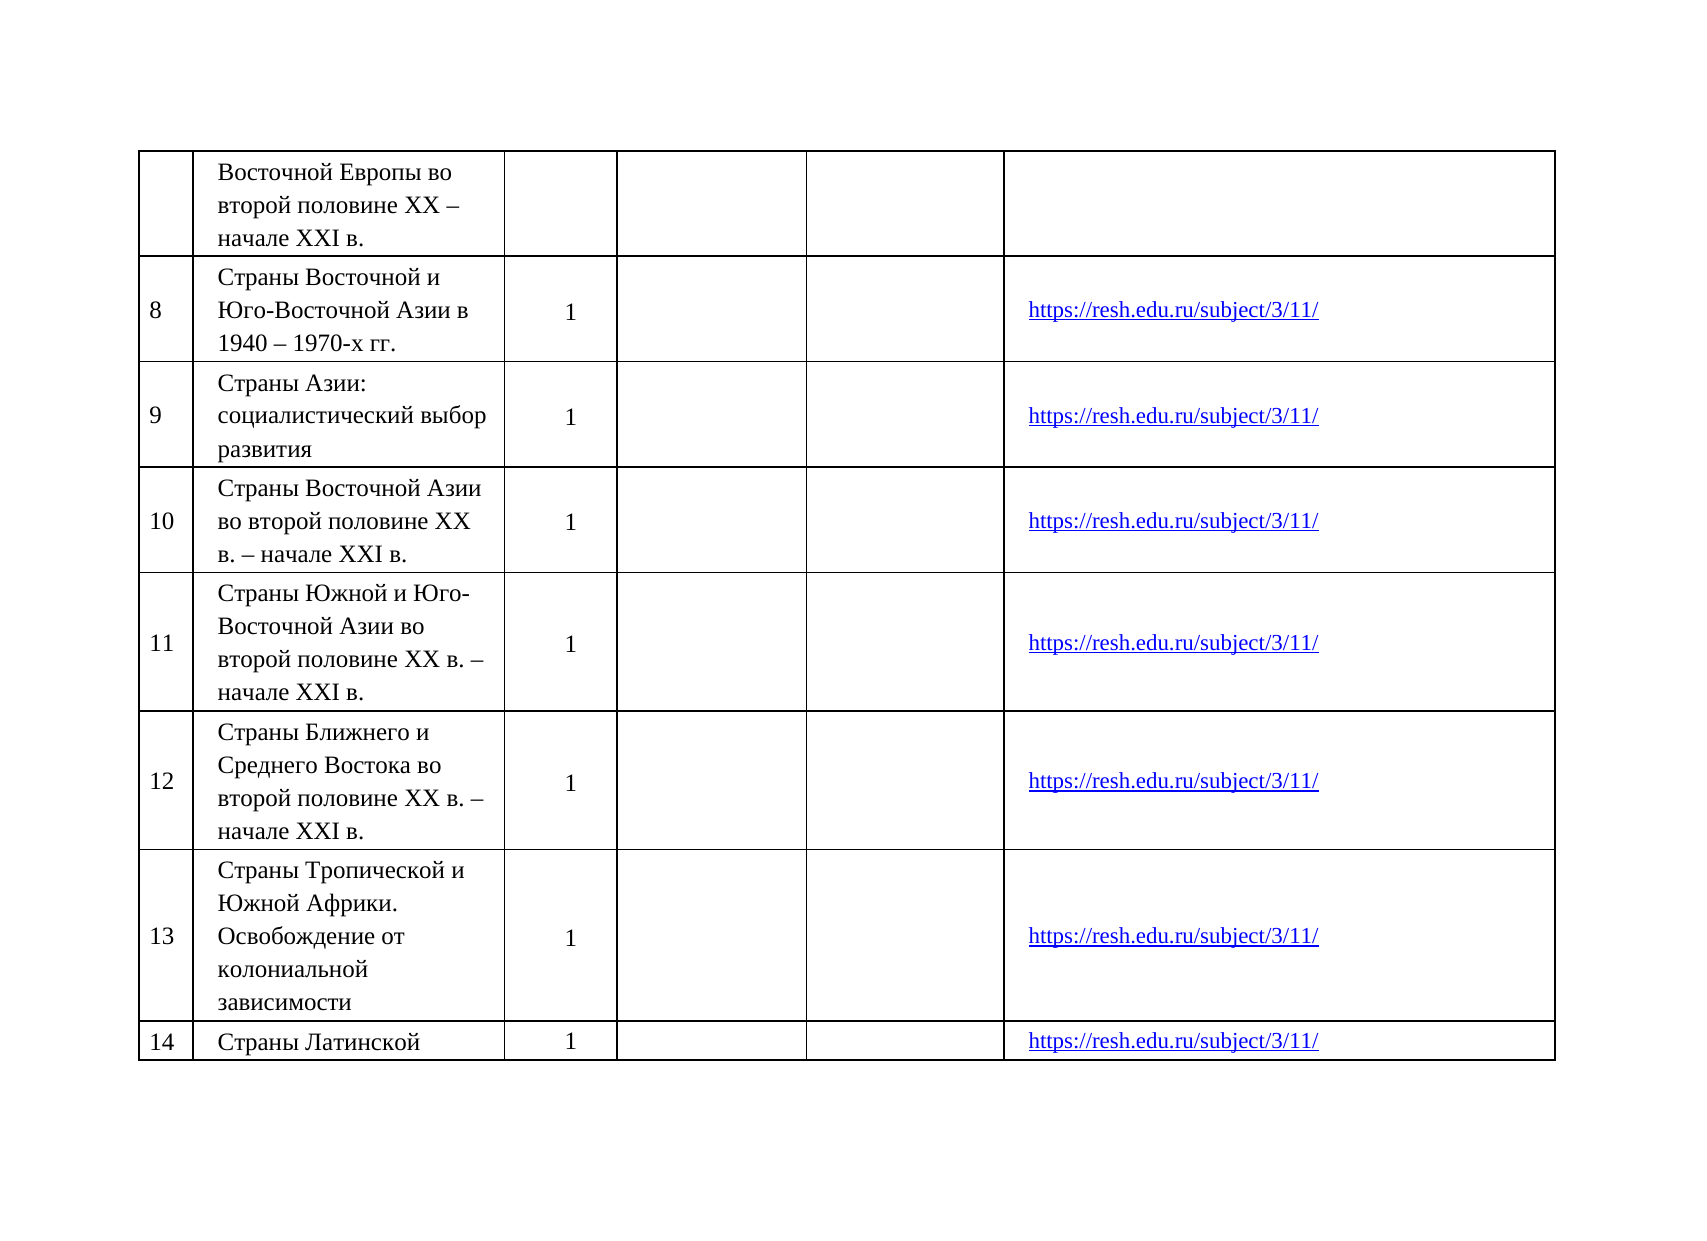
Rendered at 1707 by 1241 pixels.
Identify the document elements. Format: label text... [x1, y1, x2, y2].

table_cell 1 [505, 1022, 616, 1059]
table_cell [807, 468, 1003, 572]
table_cell 1 [505, 850, 616, 1020]
table_cell 1 [505, 468, 616, 572]
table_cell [194, 1022, 504, 1059]
table_cell 14 [140, 1022, 192, 1059]
table_cell 7 [140, 152, 192, 255]
table_cell https://resh.edu.ru/subject/3/11/ [1005, 573, 1554, 710]
table_cell [618, 573, 806, 710]
table_cell Страны Восточной Азии во второй половине ХХ в. – начале ХХI в. [194, 468, 504, 572]
table_cell [807, 362, 1003, 466]
table_cell [618, 362, 806, 466]
table_cell [807, 573, 1003, 710]
table_cell 12 [140, 712, 192, 848]
table_cell 13 [140, 850, 192, 1020]
table_cell Страны Южной и Юго-Восточной Азии во второй половине ХХ в. – начале ХХI в. [194, 573, 504, 710]
table_cell Страны Азии: социалистический выбор развития [194, 362, 504, 466]
table_cell [807, 257, 1003, 361]
table_cell [807, 712, 1003, 848]
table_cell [194, 152, 504, 255]
table_cell 1 [505, 712, 616, 848]
table_cell https://resh.edu.ru/subject/3/11/ [1005, 257, 1554, 361]
table_cell [618, 152, 806, 255]
table_cell 1 [505, 257, 616, 361]
table_cell [807, 1022, 1003, 1059]
table_cell 1 [505, 573, 616, 710]
table_cell 1 [505, 152, 616, 255]
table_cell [1005, 1022, 1554, 1059]
table_cell 10 [140, 468, 192, 572]
table_cell 1 [505, 362, 616, 466]
table_cell [618, 850, 806, 1020]
table_cell Страны Тропической и Южной Африки. Освобождение от колониальной зависимости [194, 850, 504, 1020]
table_cell [807, 850, 1003, 1020]
table_cell 8 [140, 257, 192, 361]
table_cell 11 [140, 573, 192, 710]
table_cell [1005, 152, 1554, 255]
table_cell https://resh.edu.ru/subject/3/11/ [1005, 850, 1554, 1020]
table_cell Страны Ближнего и Среднего Востока во второй половине ХХ в. – начале ХХI в. [194, 712, 504, 848]
table_cell [618, 1022, 806, 1059]
table_cell https://resh.edu.ru/subject/3/11/ [1005, 468, 1554, 572]
table_cell [618, 257, 806, 361]
table_cell [807, 152, 1003, 255]
table_cell [618, 468, 806, 572]
table_cell 9 [140, 362, 192, 466]
table_cell https://resh.edu.ru/subject/3/11/ [1005, 362, 1554, 466]
table_cell https://resh.edu.ru/subject/3/11/ [1005, 712, 1554, 848]
table_cell Страны Восточной и Юго-Восточной Азии в 1940 – 1970-х гг. [194, 257, 504, 361]
table_cell [618, 712, 806, 848]
